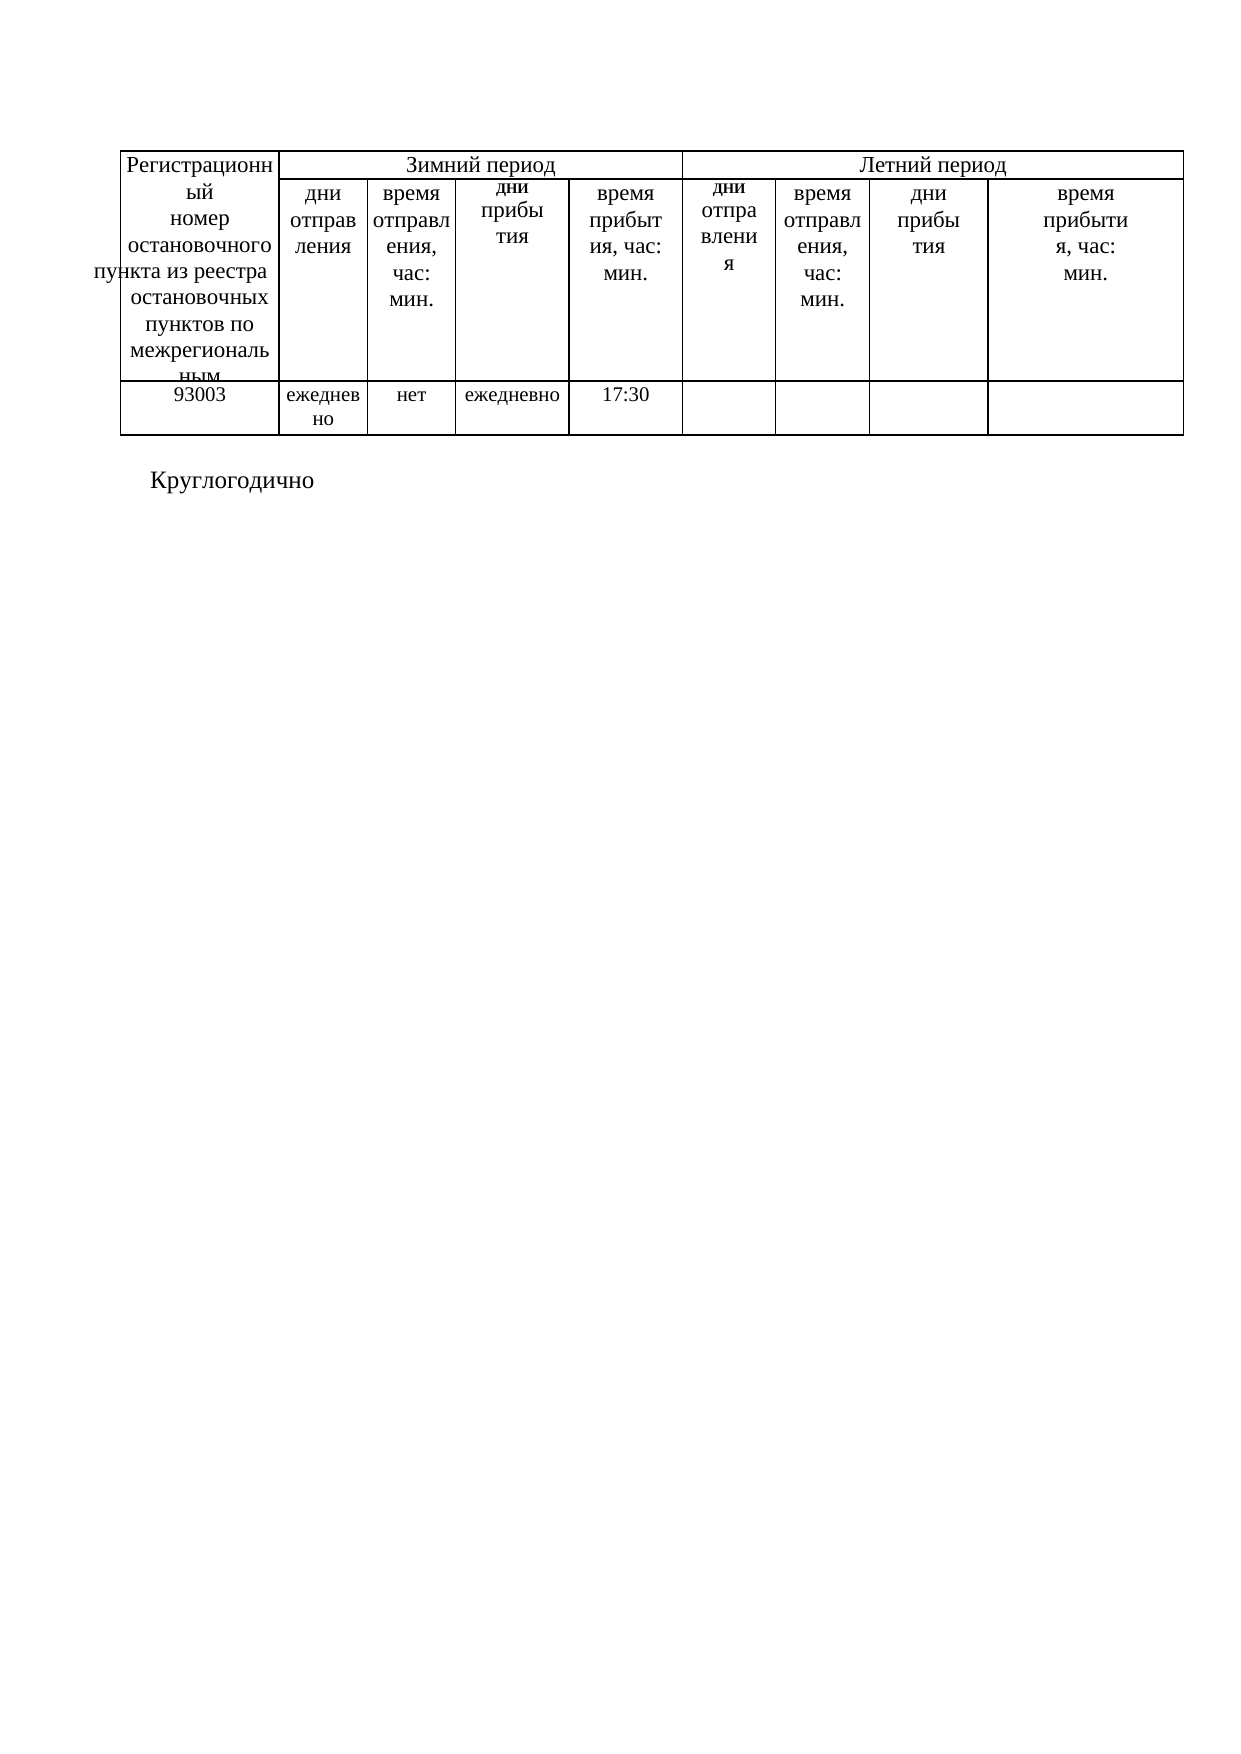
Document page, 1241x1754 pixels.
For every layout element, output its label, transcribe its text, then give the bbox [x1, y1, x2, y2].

table_cell ежедневно [280, 382, 367, 434]
table_cell 93003 [121, 382, 278, 434]
text Круглогодично [150, 465, 1090, 493]
table_cell [776, 382, 869, 434]
table_cell 17:30 [570, 382, 682, 434]
table_cell дни прибы тия [870, 180, 987, 380]
table_cell время отправл ения, час: мин. [368, 180, 455, 380]
table_cell дни отправ ления [280, 180, 367, 380]
table_cell ДНИ отпра влени я [683, 180, 775, 380]
table_cell [683, 382, 775, 434]
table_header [121, 152, 278, 380]
table_cell время прибыт ия, час: мин. [570, 180, 682, 380]
table_cell [989, 382, 1183, 434]
table_cell [870, 382, 987, 434]
table_header Зимний период [280, 152, 682, 178]
table_header Летний период [683, 152, 1183, 178]
table_cell время прибыти я, час: мин. [989, 180, 1183, 380]
table_cell нет [368, 382, 455, 434]
table_cell ежедневно [456, 382, 568, 434]
table_cell время отправл ения, час: мин. [776, 180, 869, 380]
table_cell ДНИ прибы тия [456, 180, 568, 380]
